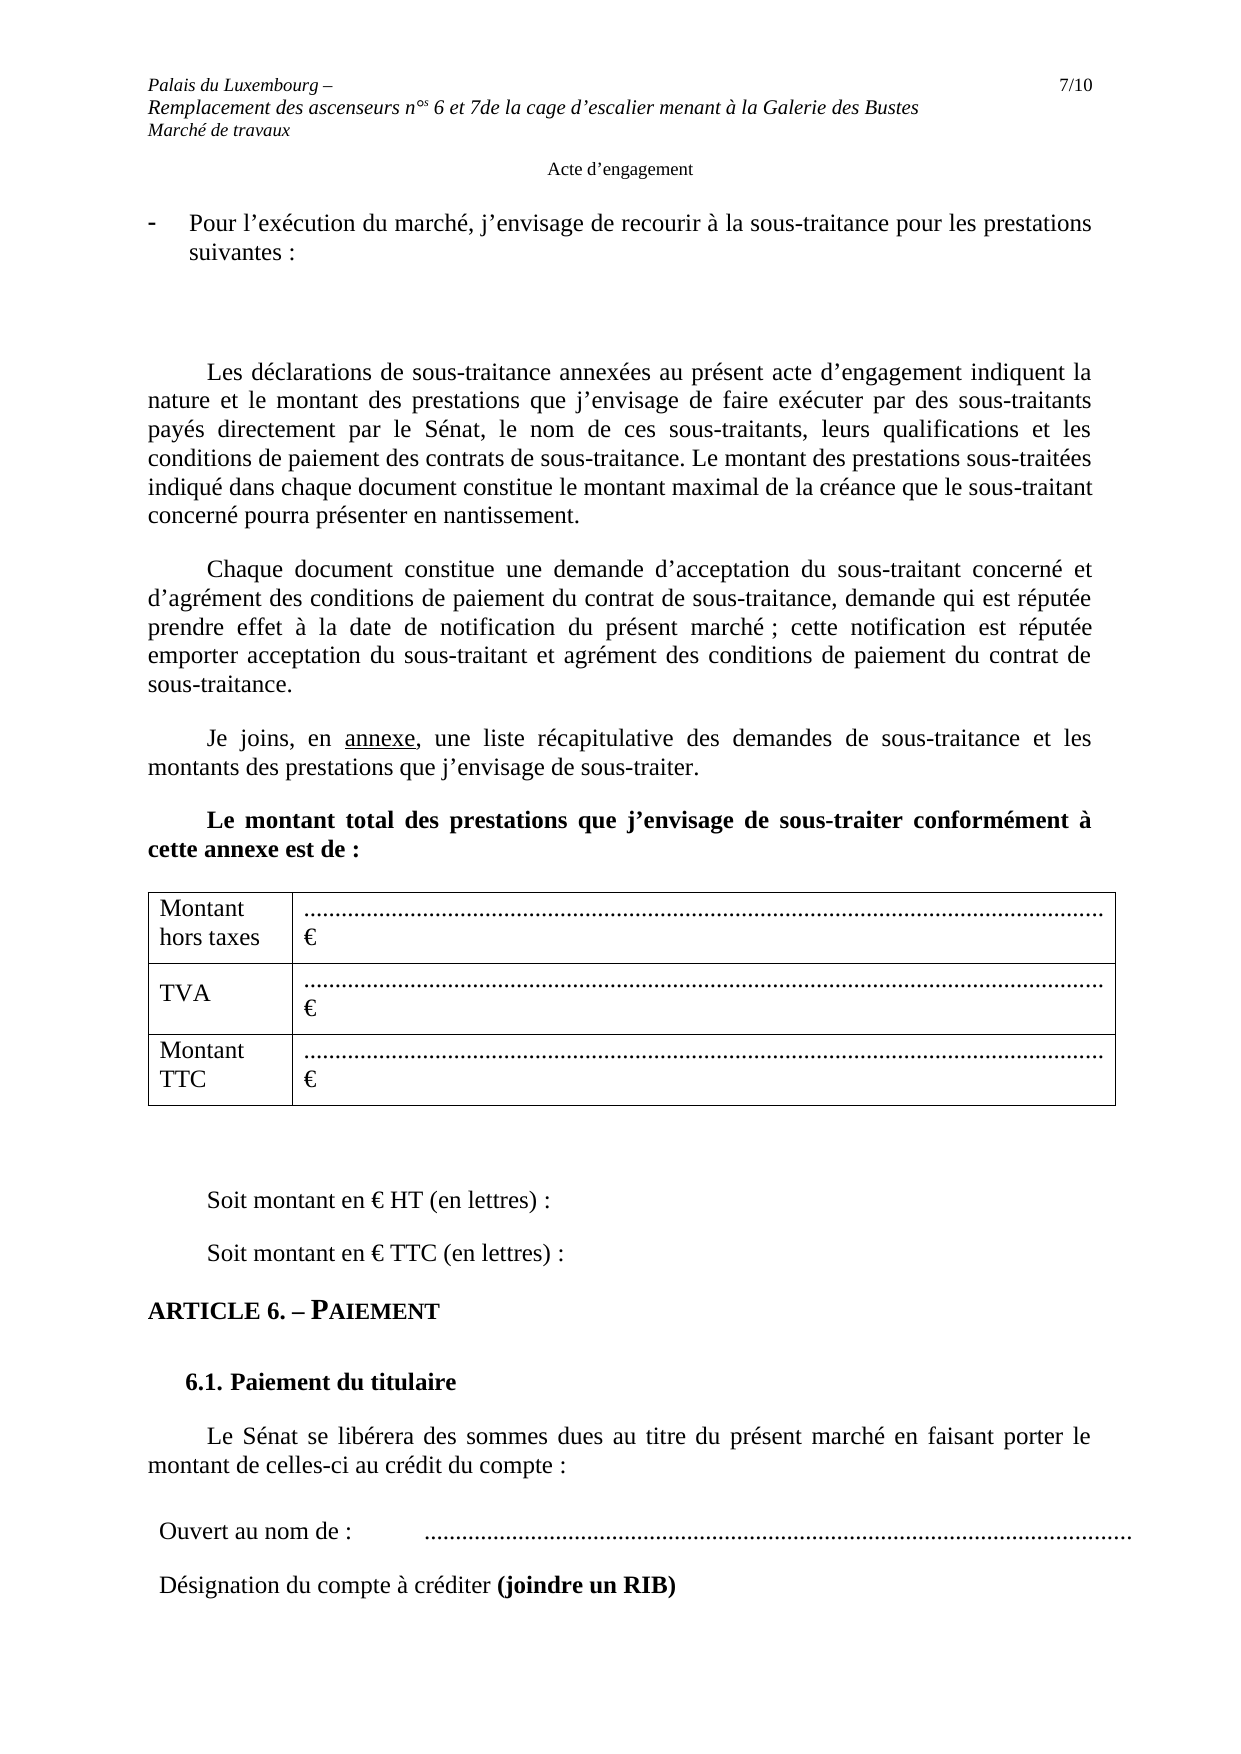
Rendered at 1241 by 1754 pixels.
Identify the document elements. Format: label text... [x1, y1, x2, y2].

table_header Montant hors taxes [149, 893, 292, 963]
list Pour l’exécution du marché, j’envisage de recourir à la sous-traitance pour les prestations suivantes : [148, 208, 1093, 294]
text Je joins, en annexe, une liste récapitulative des demandes de sous-traitance et les montants des prestations que j’envisage de sous-traiter. [148, 723, 1093, 781]
table_header Ouvert au nom de : [148, 1504, 413, 1557]
text Le Sénat se libérera des sommes dues au titre du présent marché en faisant porter le montant de celles-ci au crédit du compte : [148, 1421, 1093, 1479]
text Les déclarations de sous-traitance annexées au présent acte d’engagement indiquent la nature et le montant des prestations que j’envisage de faire exécuter par des sous-traitants payés directement par le Sénat, le nom de ces sous-traitants, leurs qualifications et les conditions de paiement des contrats de sous-traitance. Le montant des prestations sous-traitées indiqué dans chaque document constitue le montant maximal de la créance que le sous-traitant concerné pourra présenter en nantissement. [148, 357, 1093, 529]
table_cell € [293, 964, 1115, 1034]
table_header € [293, 893, 1115, 963]
text Paiement du titulaire [185, 1367, 1093, 1396]
text Paiement [148, 1292, 1093, 1326]
text Soit montant en € TTC (en lettres) : [148, 1238, 1093, 1267]
text Le montant total des prestations que j’envisage de sous-traiter conformément à cette annexe est de : [148, 806, 1093, 863]
text Chaque document constitue une demande d’acceptation du sous-traitant concerné et d’agrément des conditions de paiement du contrat de sous-traitance, demande qui est réputée prendre effet à la date de notification du présent marché ; cette notification est réputée emporter acceptation du sous-traitant et agrément des conditions de paiement du contrat de sous-traitance. [148, 554, 1093, 698]
table_cell € [293, 1035, 1115, 1105]
table_cell Montant TTC [149, 1035, 292, 1105]
table_cell TVA [149, 964, 292, 1034]
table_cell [148, 1558, 1237, 1599]
table_header [413, 1504, 1237, 1557]
text Soit montant en € HT (en lettres) : [148, 1185, 1093, 1213]
